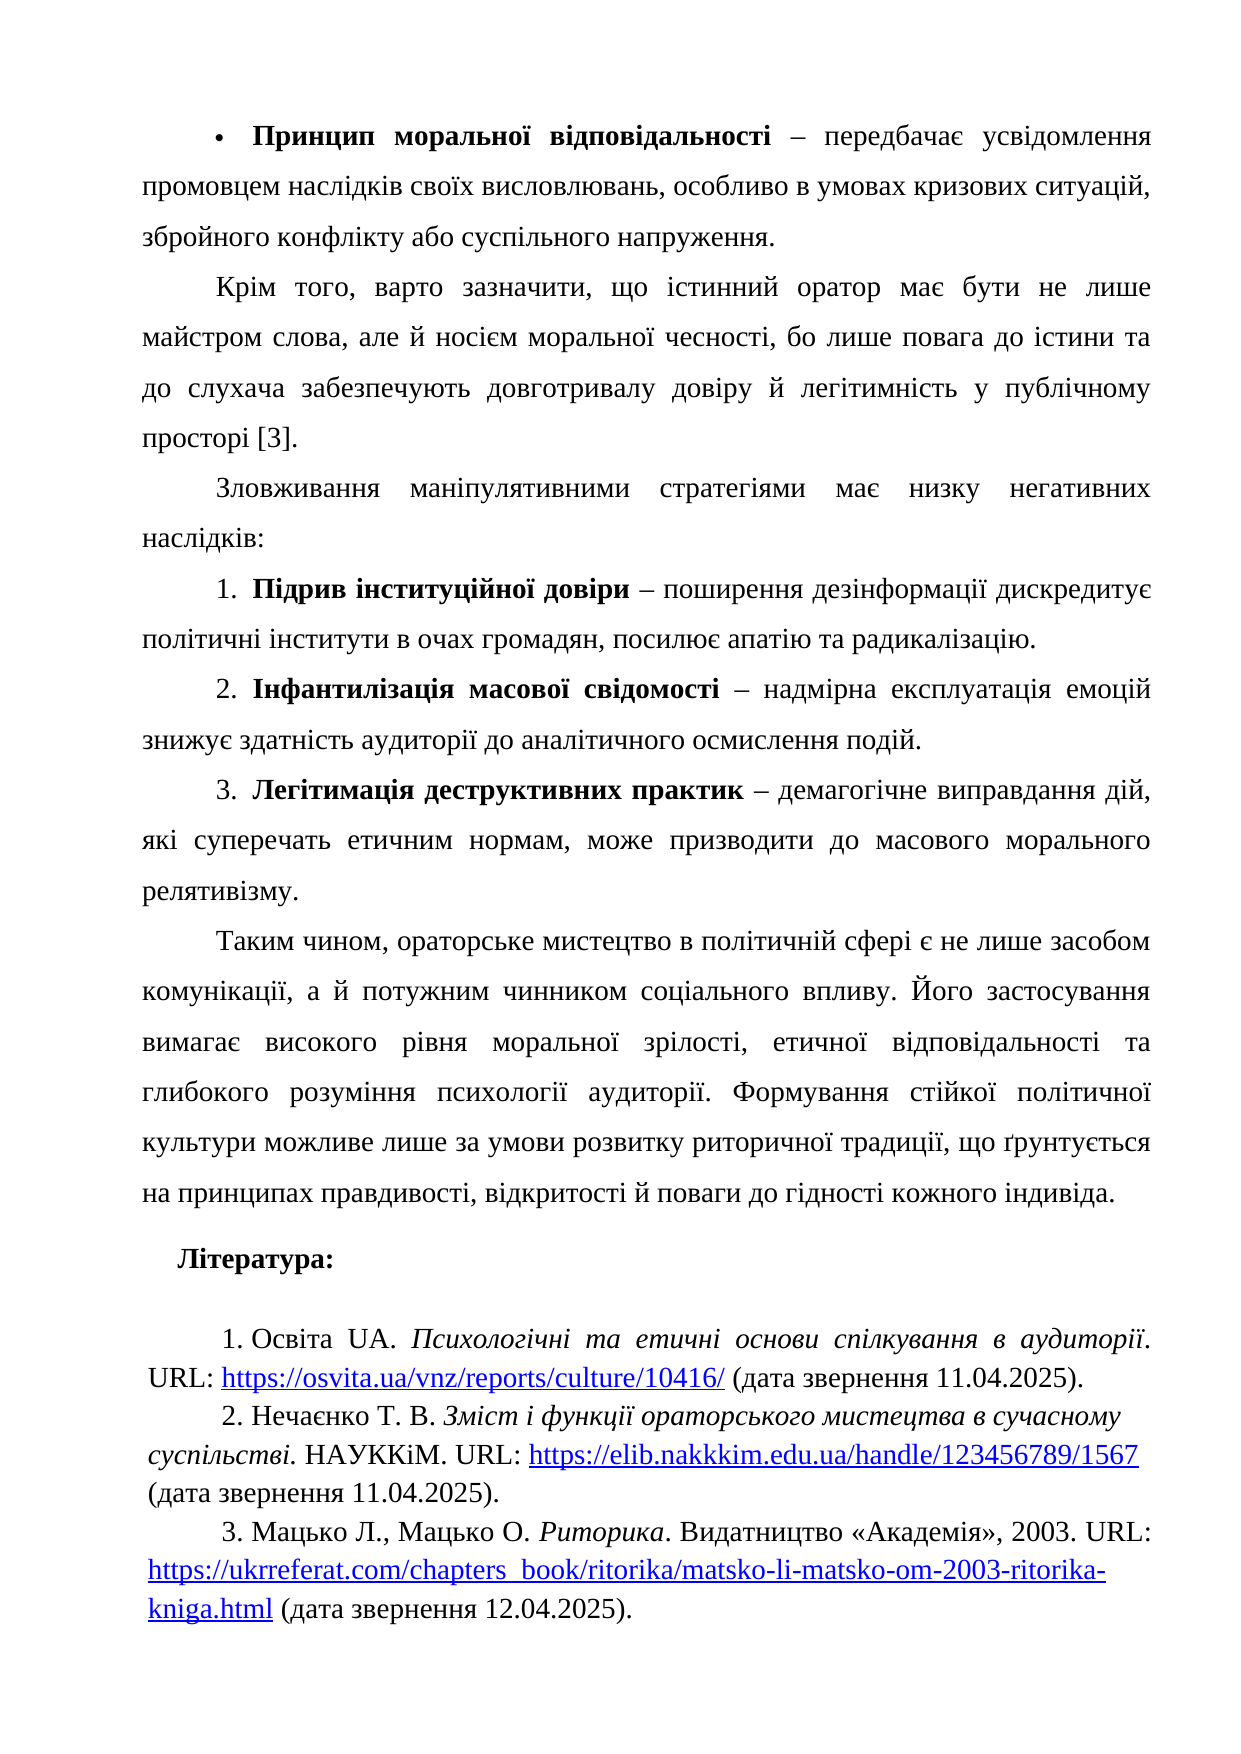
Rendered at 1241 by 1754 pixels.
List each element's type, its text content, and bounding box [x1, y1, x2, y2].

text Зловживання маніпулятивними стратегіями має низку негативних наслідків: [142, 470, 1152, 554]
text Таким чином, ораторське мистецтво в політичній сфері є не лише засобом комунікації, а й потужним чинником соціального впливу. Його застосування вимагає високого рівня моральної зрілості, етичної відповідальності та глибокого розуміння психології аудиторії. Формування стійкої політичної культури можливе лише за умови розвитку риторичної традиції, що ґрунтується на принципах правдивості, відкритості й поваги до гідності кожного індивіда. [142, 923, 1152, 1208]
list Легітимація деструктивних практик – демагогічне виправдання дій, які суперечать етичним нормам, може призводити до масового морального релятивізму. [142, 772, 1152, 906]
list Мацько Л., Мацько О. Риторика. Видатництво «Академія», 2003. URL: https://ukrreferat.com/chapters_book/ritorika/matsko-li-matsko-om-2003-ritorika-kniga.html (дата звернення 12.04.2025). [148, 1514, 1152, 1624]
list Інфантилізація масової свідомості – надмірна експлуатація емоцій знижує здатність аудиторії до аналітичного осмислення подій. [142, 672, 1152, 755]
list Підрив інституційної довіри – поширення дезінформації дискредитує політичні інститути в очах громадян, посилює апатію та радикалізацію. [142, 571, 1152, 655]
list Освіта UA. Психологічні та етичні основи спілкування в аудиторії. URL: https://osvita.ua/vnz/reports/culture/10416/ (дата звернення 11.04.2025). [148, 1321, 1152, 1393]
text Крім того, варто зазначити, що істинний оратор має бути не лише майстром слова, але й носієм моральної чесності, бо лише повага до істини та до слухача забезпечують довготривалу довіру й легітимність у публічному просторі [3]. [142, 269, 1152, 453]
list Принцип моральної відповідальності – передбачає усвідомлення промовцем наслідків своїх висловлювань, особливо в умовах кризових ситуацій, збройного конфлікту або суспільного напруження. [142, 118, 1152, 252]
list Нечаєнко Т. В. Зміст і функції ораторського мистецтва в сучасному суспільстві. НАУККіМ. URL: https://elib.nakkkim.edu.ua/handle/123456789/1567 (дата звернення 11.04.2025). [148, 1398, 1152, 1509]
text Література: [177, 1242, 1152, 1275]
